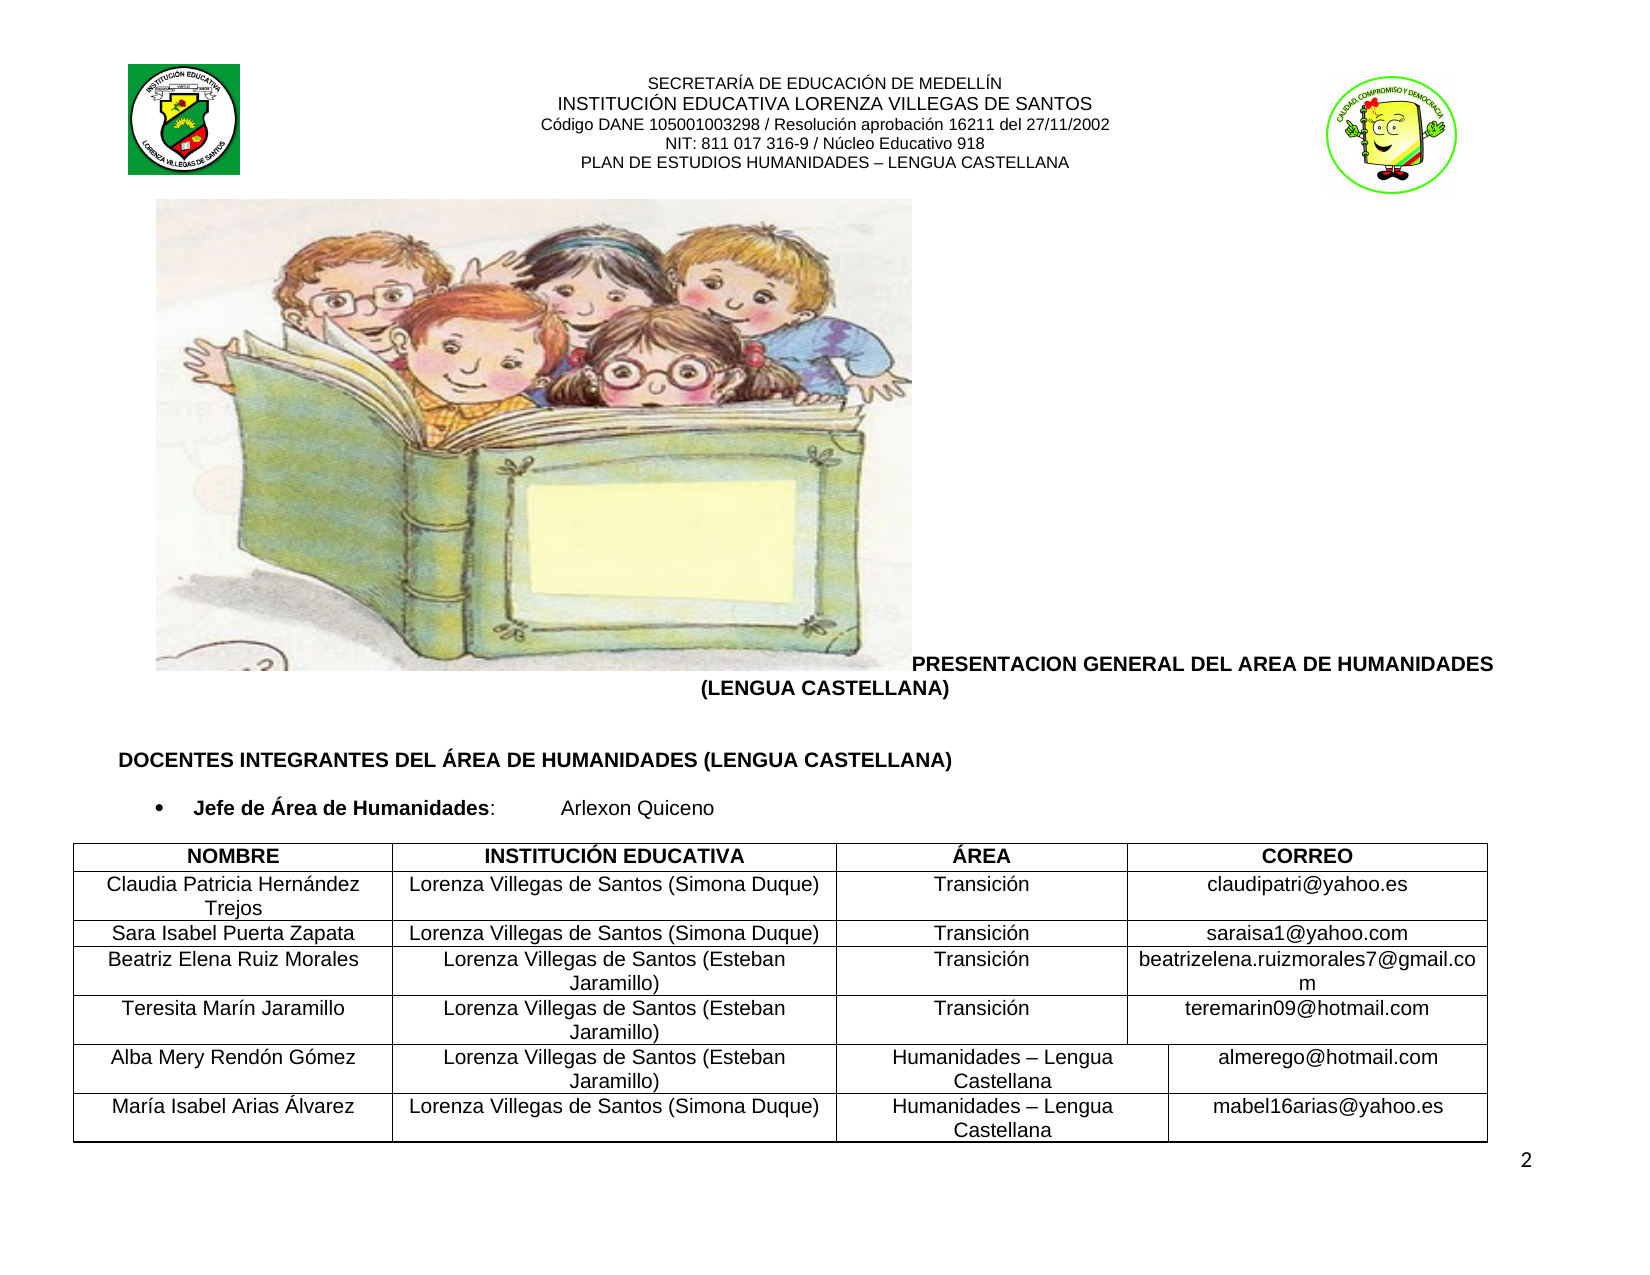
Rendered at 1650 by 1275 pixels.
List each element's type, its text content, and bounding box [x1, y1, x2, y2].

table_cell teremarin09@hotmail.com [1128, 996, 1487, 1043]
table_cell mabel16arias@yahoo.es [1169, 1094, 1487, 1141]
table_cell Claudia Patricia Hernández Trejos [74, 872, 392, 920]
table_header CORREO [1128, 844, 1487, 871]
table_header INSTITUCIÓN EDUCATIVA [393, 844, 836, 871]
table_cell beatrizelena.ruizmorales7@gmail.com [1128, 947, 1487, 994]
picture [1326, 76, 1457, 194]
table_cell Humanidades – Lengua Castellana [837, 1045, 1168, 1092]
table_cell Transición [837, 872, 1127, 920]
table_cell Lorenza Villegas de Santos (Esteban Jaramillo) [393, 1045, 836, 1092]
picture [128, 64, 240, 175]
table_cell Transición [837, 947, 1127, 994]
table_cell María Isabel Arias Álvarez [74, 1094, 392, 1141]
table_cell Beatriz Elena Ruiz Morales [74, 947, 392, 994]
table_cell Lorenza Villegas de Santos (Simona Duque) [393, 1094, 836, 1141]
table_cell claudipatri@yahoo.es [1128, 872, 1487, 920]
list Jefe de Área de Humanidades: Arlexon Quiceno [156, 795, 1532, 819]
table_cell Alba Mery Rendón Gómez [74, 1045, 392, 1092]
text DOCENTES INTEGRANTES DEL ÁREA DE HUMANIDADES (LENGUA CASTELLANA) [118, 747, 1532, 771]
table_cell Lorenza Villegas de Santos (Esteban Jaramillo) [393, 947, 836, 994]
picture [156, 199, 912, 671]
table_cell Transición [837, 996, 1127, 1043]
table_header NOMBRE [74, 844, 392, 871]
table_cell Teresita Marín Jaramillo [74, 996, 392, 1043]
table_header ÁREA [837, 844, 1127, 871]
table_cell Lorenza Villegas de Santos (Esteban Jaramillo) [393, 996, 836, 1043]
table_cell Lorenza Villegas de Santos (Simona Duque) [393, 872, 836, 920]
table_cell almerego@hotmail.com [1169, 1045, 1487, 1092]
table_cell Sara Isabel Puerta Zapata [74, 921, 392, 946]
table_cell Humanidades – Lengua Castellana [837, 1094, 1168, 1141]
table_cell Lorenza Villegas de Santos (Simona Duque) [393, 921, 836, 946]
table_cell Transición [837, 921, 1127, 946]
table_cell saraisa1@yahoo.com [1128, 921, 1487, 946]
